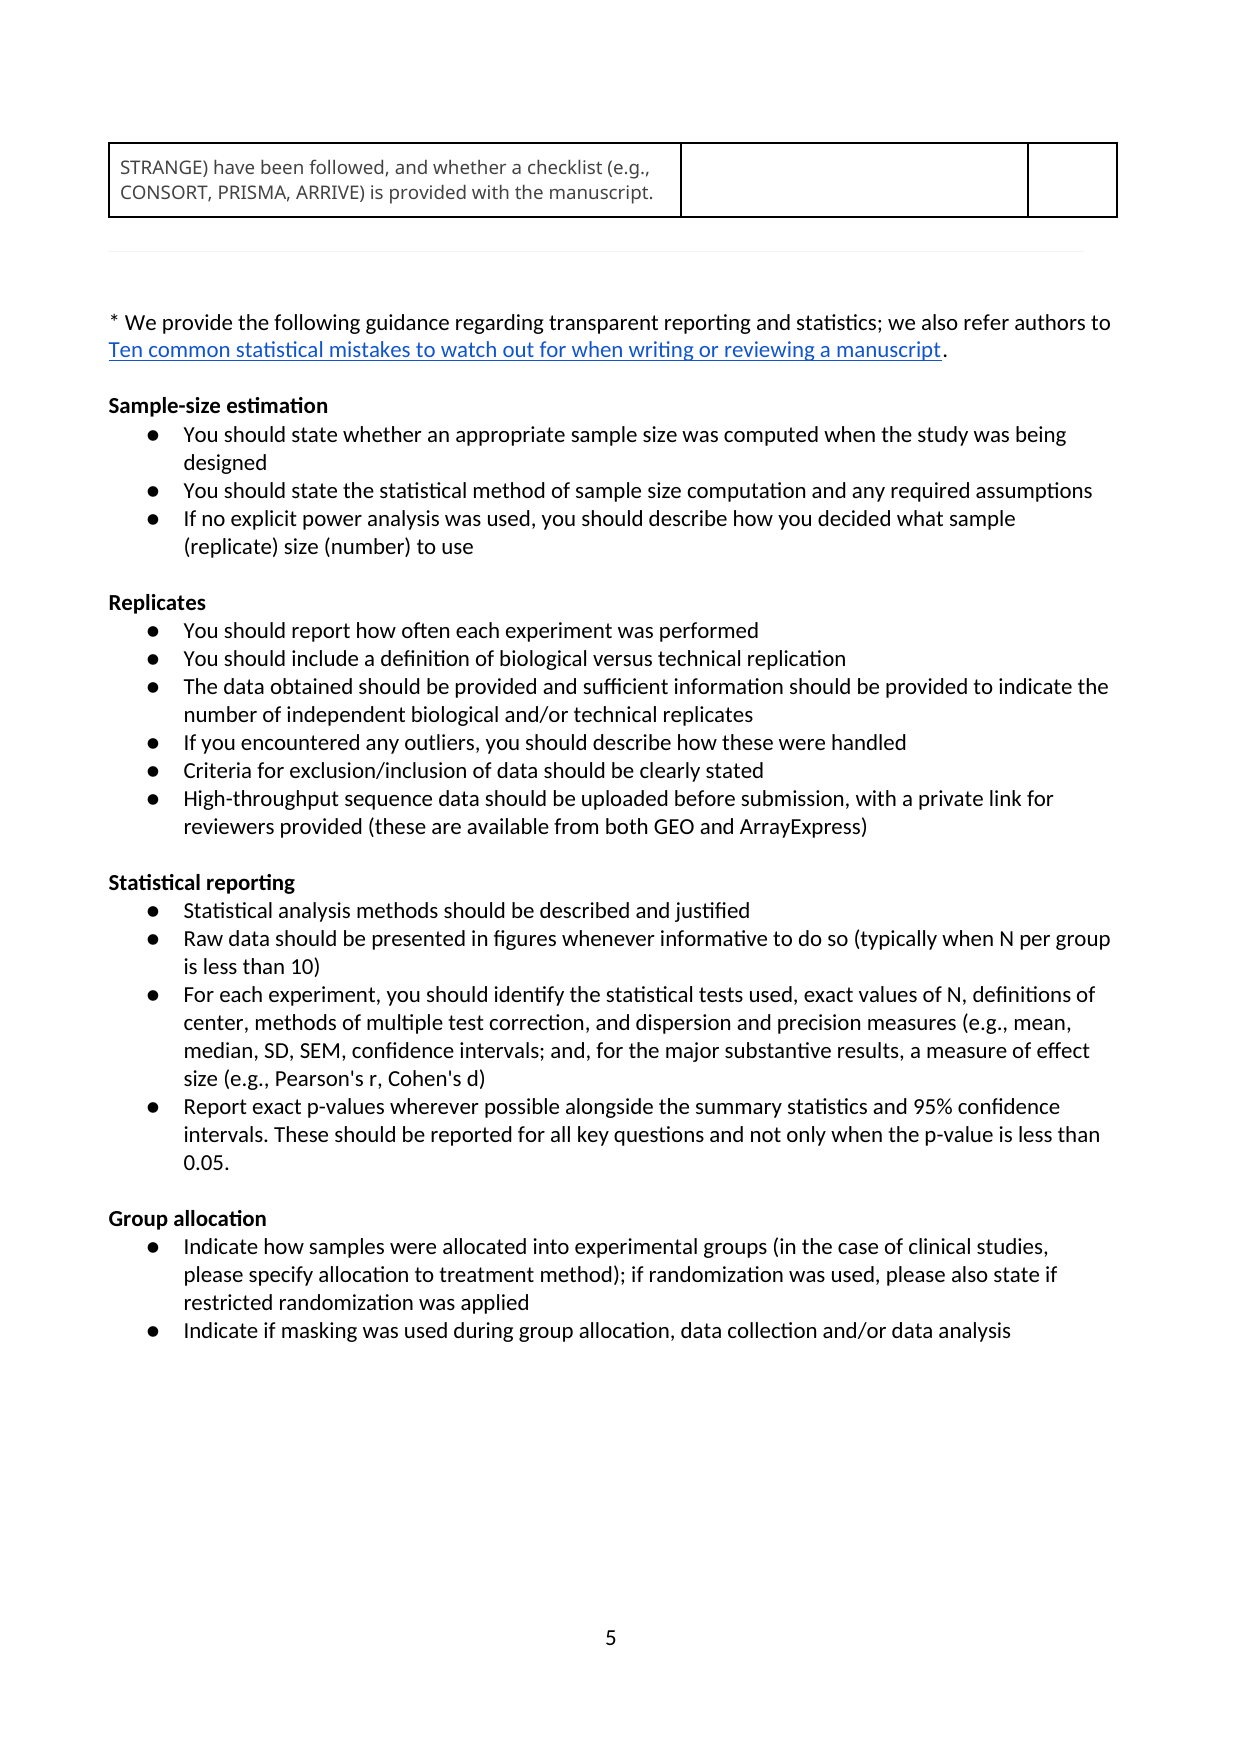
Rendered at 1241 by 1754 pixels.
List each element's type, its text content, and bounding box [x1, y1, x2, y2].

text * We provide the following guidance regarding transparent reporting and statistics; we also refer authors to Ten common statistical mistakes to watch out for when writing or reviewing a manuscript. [108, 308, 1113, 364]
list Indicate if masking was used during group allocation, data collection and/or data analysis [146, 1316, 1113, 1344]
text Sample-size estimation [108, 392, 1113, 420]
list The data obtained should be provided and sufficient information should be provided to indicate the number of independent biological and/or technical replicates [146, 672, 1113, 728]
list You should include a definition of biological versus technical replication [146, 644, 1113, 672]
list Raw data should be presented in figures whenever informative to do so (typically when N per group is less than 10) [146, 924, 1113, 980]
table_cell X [1029, 144, 1116, 216]
list Report exact p-values wherever possible alongside the summary statistics and 95% confidence intervals. These should be reported for all key questions and not only when the p-value is less than 0.05. [146, 1092, 1113, 1176]
list Indicate how samples were allocated into experimental groups (in the case of clinical studies, please specify allocation to treatment method); if randomization was used, please also state if restricted randomization was applied [146, 1232, 1113, 1316]
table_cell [110, 144, 680, 216]
text Group allocation [108, 1204, 1113, 1232]
list Criteria for exclusion/inclusion of data should be clearly stated [146, 756, 1113, 784]
list If no explicit power analysis was used, you should describe how you decided what sample (replicate) size (number) to use [146, 504, 1113, 560]
list You should report how often each experiment was performed [146, 616, 1113, 644]
list For each experiment, you should identify the statistical tests used, exact values of N, definitions of center, methods of multiple test correction, and dispersion and precision measures (e.g., mean, median, SD, SEM, confidence intervals; and, for the major substantive results, a measure of effect size (e.g., Pearson's r, Cohen's d) [146, 980, 1113, 1092]
list You should state the statistical method of sample size computation and any required assumptions [146, 476, 1113, 504]
table_cell [682, 144, 1027, 216]
list If you encountered any outliers, you should describe how these were handled [146, 728, 1113, 756]
list You should state whether an appropriate sample size was computed when the study was being designed [146, 420, 1113, 476]
text Replicates [108, 588, 1113, 616]
list High-throughput sequence data should be uploaded before submission, with a private link for reviewers provided (these are available from both GEO and ArrayExpress) [146, 784, 1113, 840]
text Statistical reporting [108, 868, 1113, 896]
list Statistical analysis methods should be described and justified [146, 896, 1113, 924]
